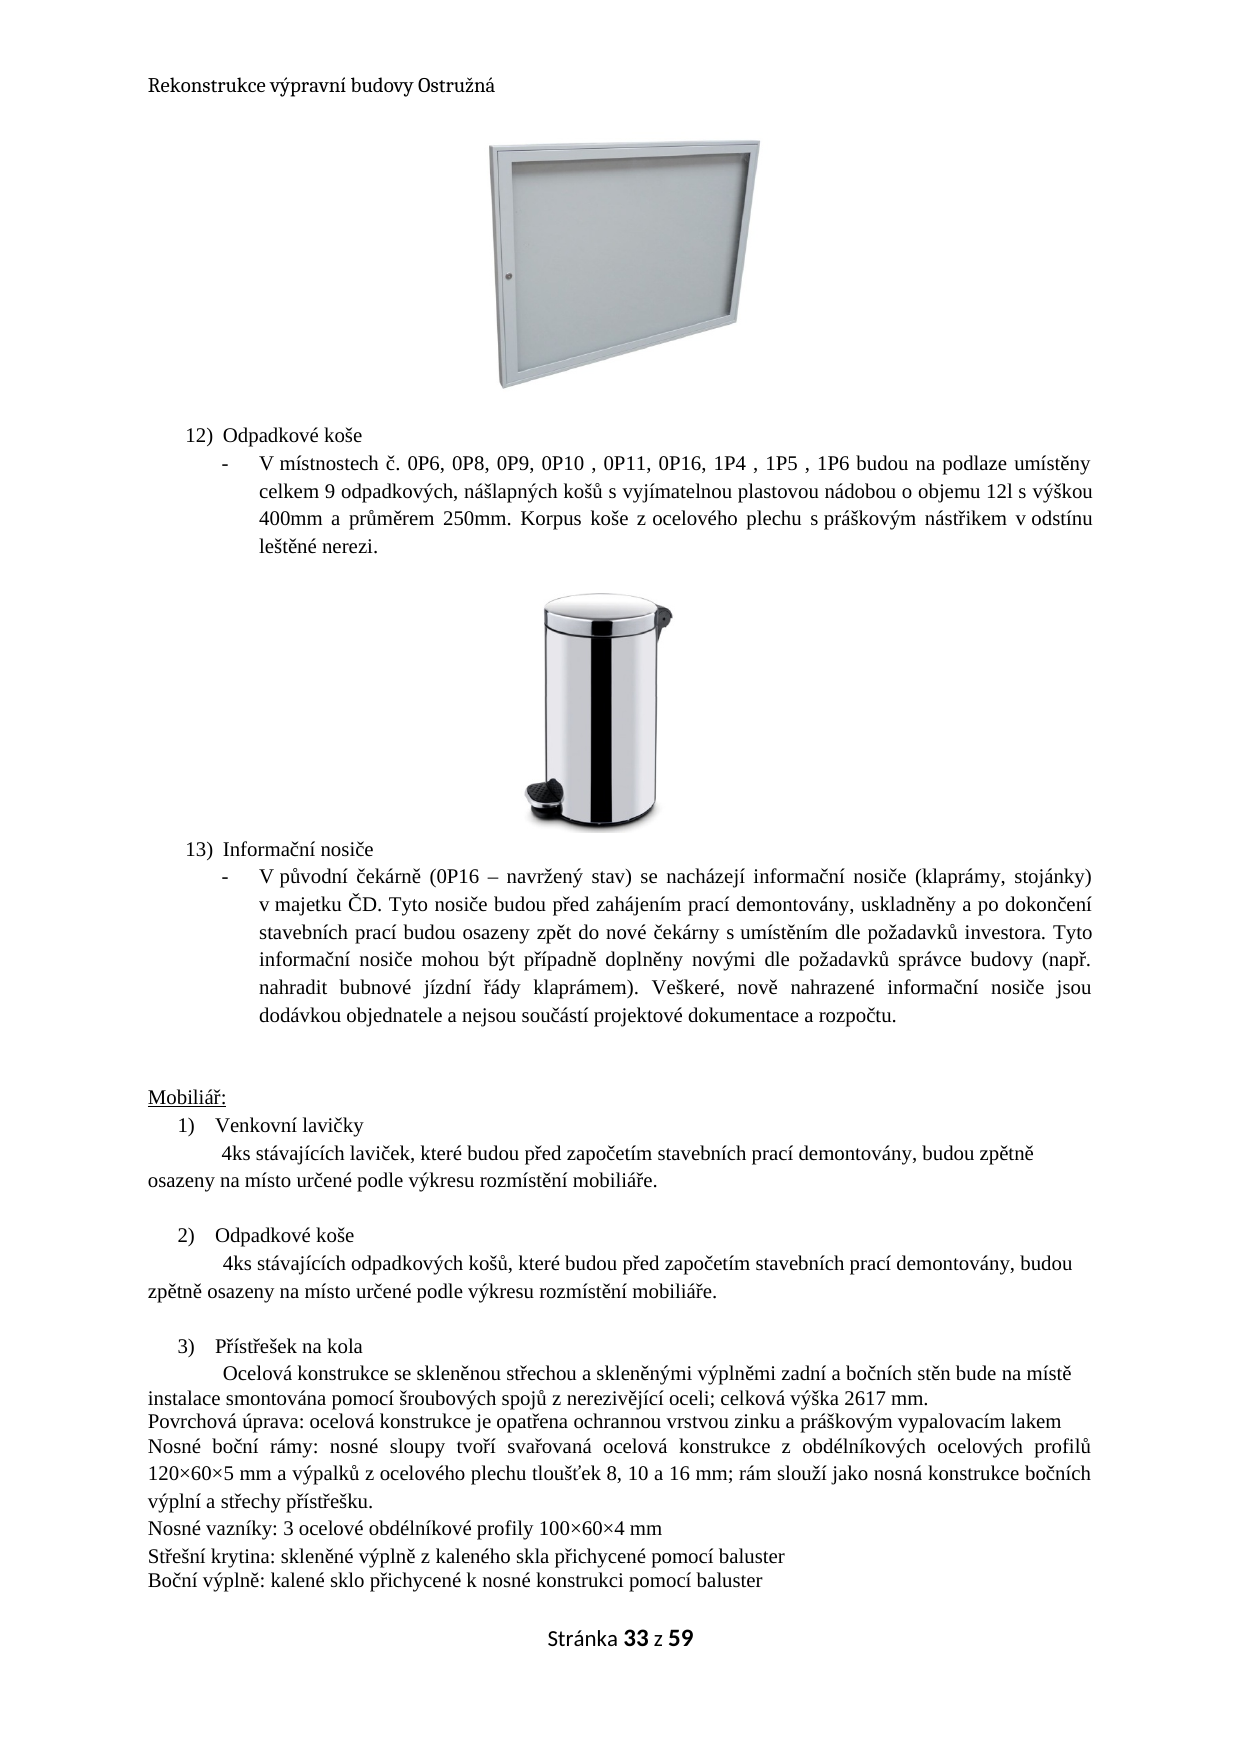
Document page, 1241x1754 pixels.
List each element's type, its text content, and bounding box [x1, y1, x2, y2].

picture [406, 593, 790, 833]
list V místnostech č. 0P6, 0P8, 0P9, 0P10 , 0P11, 0P16, 1P4 , 1P5 , 1P6 budou na podlaze umístěny celkem 9 odpadkových, nášlapných košů s vyjímatelnou plastovou nádobou o objemu 12l s výškou 400mm a průměrem 250mm. Korpus koše z ocelového plechu s práškovým nástřikem v odstínu leštěné nerezi. [221, 451, 1093, 558]
text Boční výplně: kalené sklo přichycené k nosné konstrukci pomocí baluster [148, 1568, 1093, 1592]
text Nosné vazníky: 3 ocelové obdélníkové profily 100×60×4 mm [148, 1516, 1093, 1540]
text Mobiliář: [148, 1085, 1093, 1109]
list Přístřešek na kola [177, 1334, 1093, 1358]
text Střešní krytina: skleněné výplně z kaleného skla přichycené pomocí baluster [148, 1544, 1093, 1568]
list 4ks stávajících odpadkových košů, které budou před započetím stavebních prací demontovány, budou [223, 1251, 1093, 1275]
text Povrchová úprava: ocelová konstrukce je opatřena ochrannou vrstvou zinku a práškovým vypalovacím lakem [148, 1409, 1093, 1433]
list Odpadkové koše [185, 423, 1093, 447]
text osazeny na místo určené podle výkresu rozmístění mobiliáře. [148, 1168, 1093, 1192]
text instalace smontována pomocí šroubových spojů z nerezivějící oceli; celková výška 2617 mm. [148, 1385, 1093, 1409]
text Ocelová konstrukce se skleněnou střechou a skleněnými výplněmi zadní a bočních stěn bude na místě [223, 1361, 1093, 1385]
text 4ks stávajících laviček, které budou před započetím stavebních prací demontovány, budou zpětně [148, 1141, 1093, 1164]
list Informační nosiče [185, 837, 1093, 861]
picture [462, 132, 770, 393]
list Venkovní lavičky [177, 1113, 1093, 1137]
list V původní čekárně (0P16 – navržený stav) se nacházejí informační nosiče (klaprámy, stojánky) v majetku ČD. Tyto nosiče budou před zahájením prací demontovány, uskladněny a po dokončení stavebních prací budou osazeny zpět do nové čekárny s umístěním dle požadavků investora. Tyto informační nosiče mohou být případně doplněny novými dle požadavků správce budovy (např. nahradit bubnové jízdní řády klaprámem). Veškeré, nově nahrazené informační nosiče jsou dodávkou objednatele a nejsou součástí projektové dokumentace a rozpočtu. [221, 864, 1093, 1027]
text Nosné boční rámy: nosné sloupy tvoří svařovaná ocelová konstrukce z obdélníkových ocelových profilů 120×60×5 mm a výpalků z ocelového plechu tloušťek 8, 10 a 16 mm; rám slouží jako nosná konstrukce bočních výplní a střechy přístřešku. [148, 1433, 1093, 1513]
text zpětně osazeny na místo určené podle výkresu rozmístění mobiliáře. [148, 1278, 1093, 1303]
list Odpadkové koše [177, 1223, 1093, 1247]
